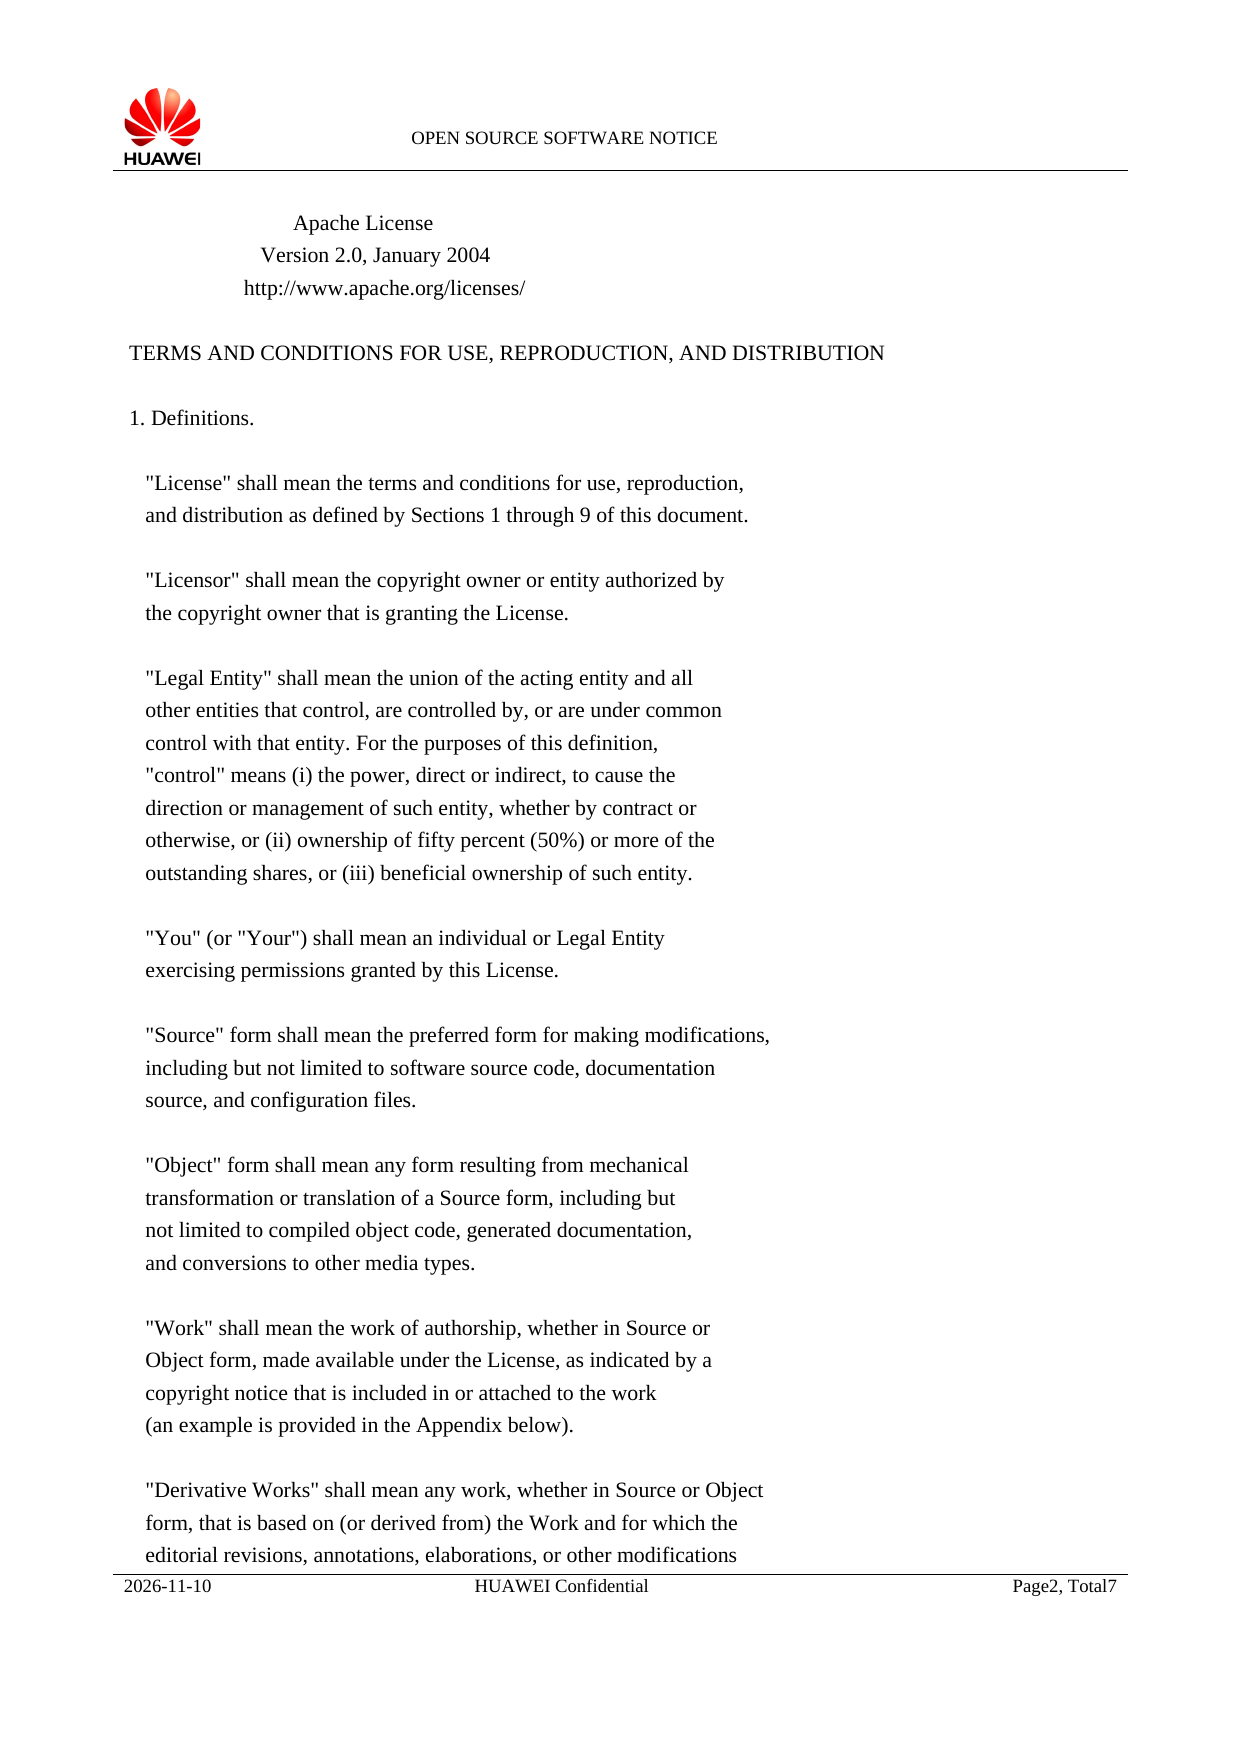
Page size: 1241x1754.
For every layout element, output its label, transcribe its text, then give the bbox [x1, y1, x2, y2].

picture [124, 88, 201, 165]
